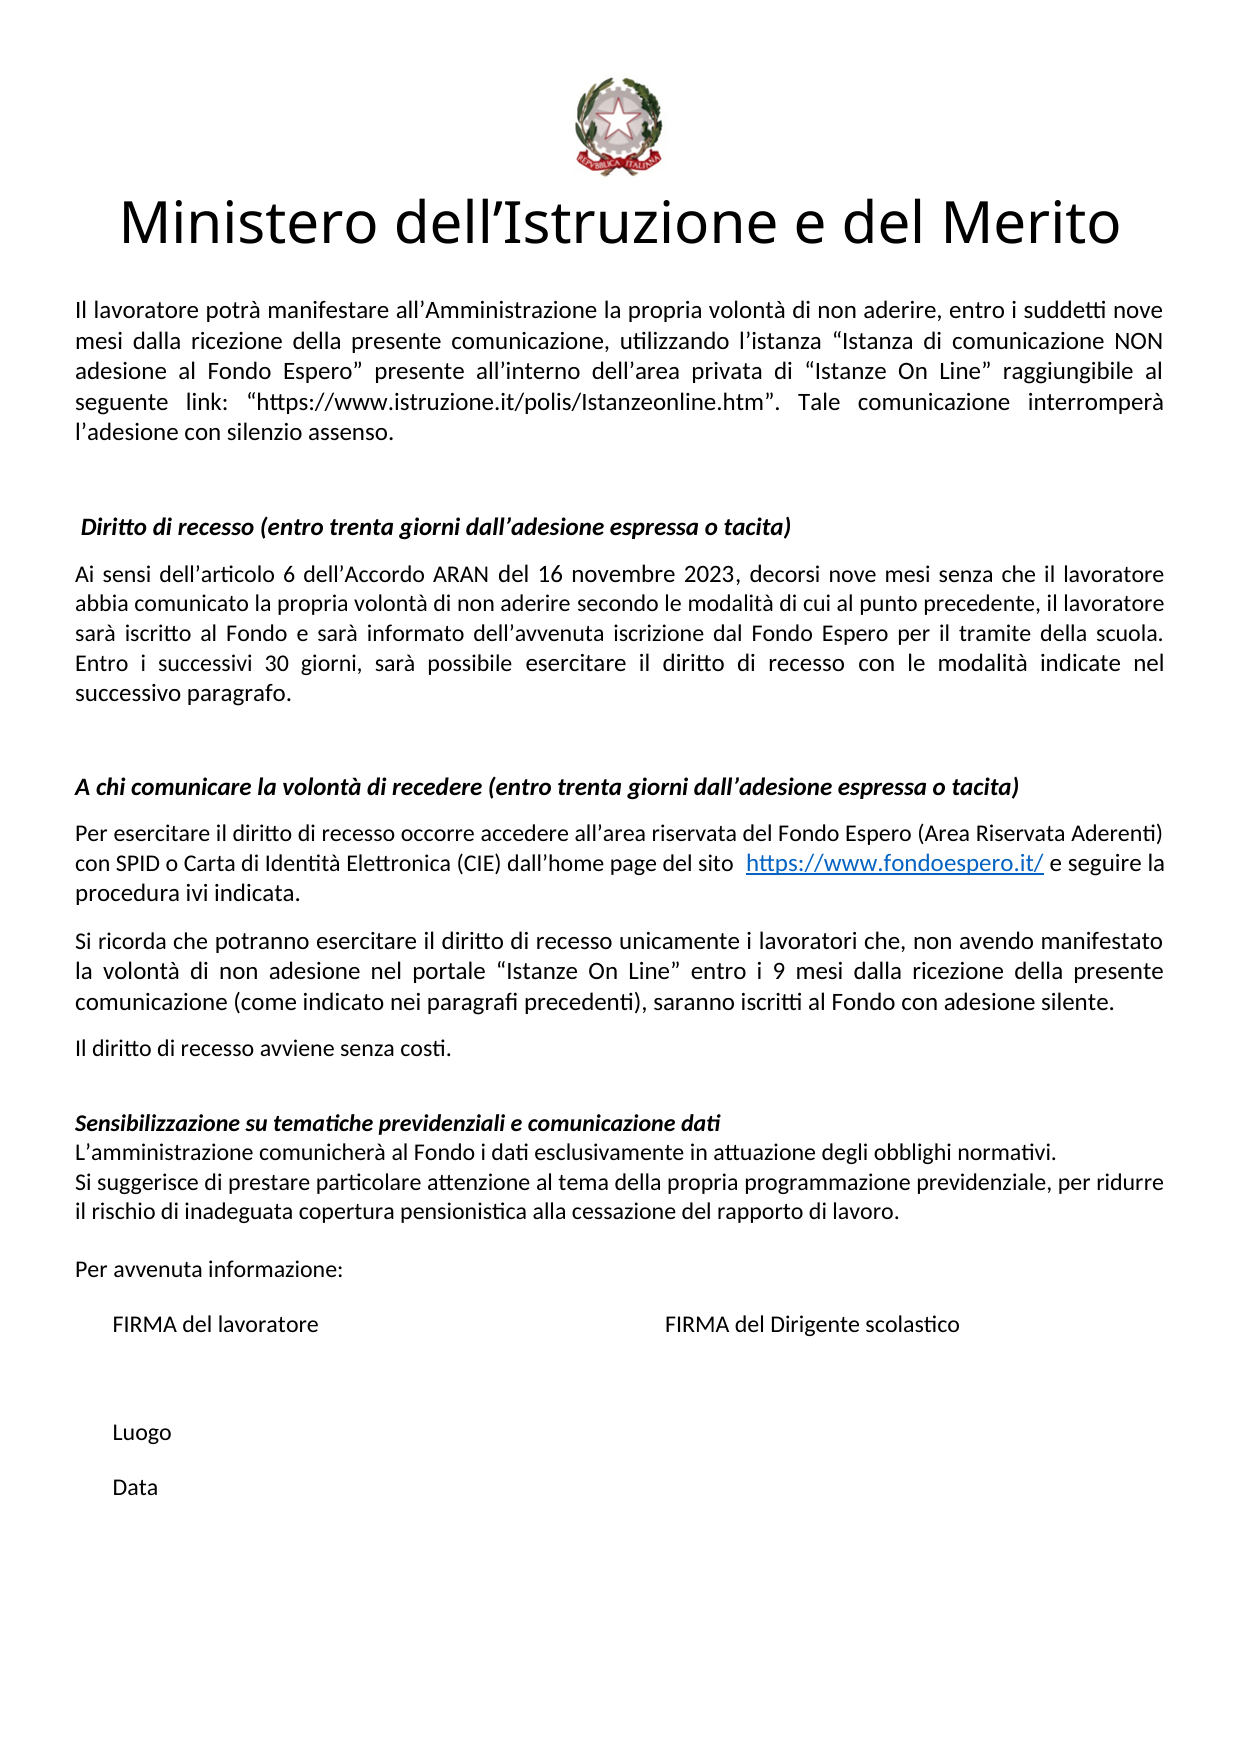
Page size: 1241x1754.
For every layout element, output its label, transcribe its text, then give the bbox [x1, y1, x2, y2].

text Si suggerisce di prestare particolare attenzione al tema della propria programmazione previdenziale, per ridurre il rischio di inadeguata copertura pensionistica alla cessazione del rapporto di lavoro. [75, 1167, 1165, 1225]
text L’amministrazione comunicherà al Fondo i dati esclusivamente in attuazione degli obblighi normativi. [75, 1137, 1165, 1167]
text Il diritto di recesso avviene senza costi. [75, 1033, 1165, 1062]
text Data [75, 1472, 1165, 1501]
text Il lavoratore potrà manifestare all’Amministrazione la propria volontà di non aderire, entro i suddetti nove mesi dalla ricezione della presente comunicazione, utilizzando l’istanza “Istanza di comunicazione NON adesione al Fondo Espero” presente all’interno dell’area privata di “Istanze On Line” raggiungibile al seguente link: “https://www.istruzione.it/polis/Istanzeonline.htm”. Tale comunicazione interromperà l’adesione con silenzio assenso. [75, 294, 1165, 447]
picture [572, 73, 668, 181]
text Sensibilizzazione su tematiche previdenziali e comunicazione dati [75, 1108, 1165, 1137]
text Per avvenuta informazione: [75, 1254, 1165, 1284]
text Si ricorda che potranno esercitare il diritto di recesso unicamente i lavoratori che, non avendo manifestato la volontà di non adesione nel portale “Istanze On Line” entro i 9 mesi dalla ricezione della presente comunicazione (come indicato nei paragrafi precedenti), saranno iscritti al Fondo con adesione silente. [75, 925, 1165, 1016]
text Ai sensi dell’articolo 6 dell’Accordo ARAN del 16 novembre 2023, decorsi nove mesi senza che il lavoratore abbia comunicato la propria volontà di non aderire secondo le modalità di cui al punto precedente, il lavoratore sarà iscritto al Fondo e sarà informato dell’avvenuta iscrizione dal Fondo Espero per il tramite della scuola. Entro i successivi 30 giorni, sarà possibile esercitare il diritto di recesso con le modalità indicate nel successivo paragrafo. [75, 558, 1165, 708]
text Diritto di recesso (entro trenta giorni dall’adesione espressa o tacita) [75, 511, 1165, 541]
text A chi comunicare la volontà di recedere (entro trenta giorni dall’adesione espressa o tacita) [75, 771, 1165, 801]
text Luogo [75, 1417, 1165, 1447]
text Per esercitare il diritto di recesso occorre accedere all’area riservata del Fondo Espero (Area Riservata Aderenti) con SPID o Carta di Identità Elettronica (CIE) dall’home page del sito https://www.fondoespero.it/ e seguire la procedura ivi indicata. [75, 818, 1165, 908]
text FIRMA del lavoratore FIRMA del Dirigente scolastico [75, 1309, 1165, 1338]
